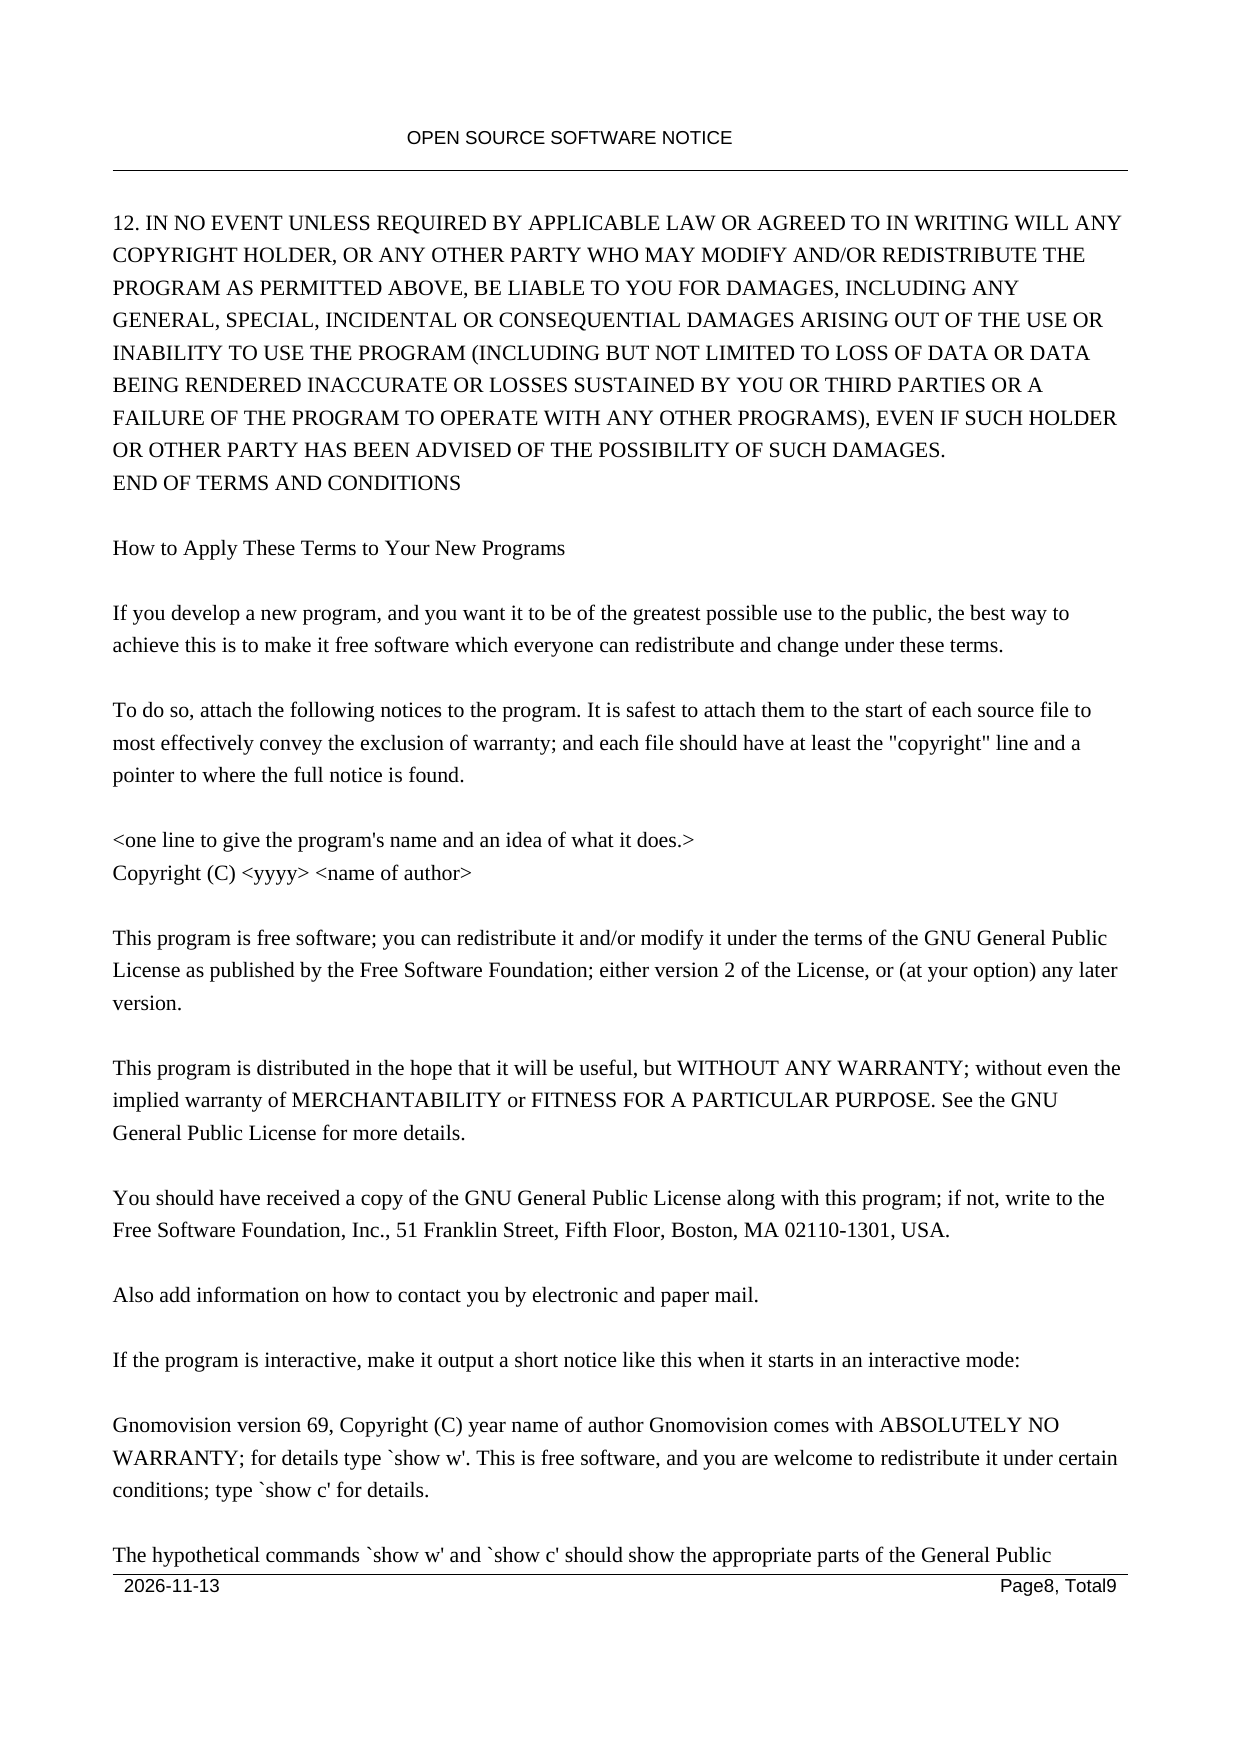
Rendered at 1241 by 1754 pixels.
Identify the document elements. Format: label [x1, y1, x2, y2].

text [112, 206, 1128, 1571]
